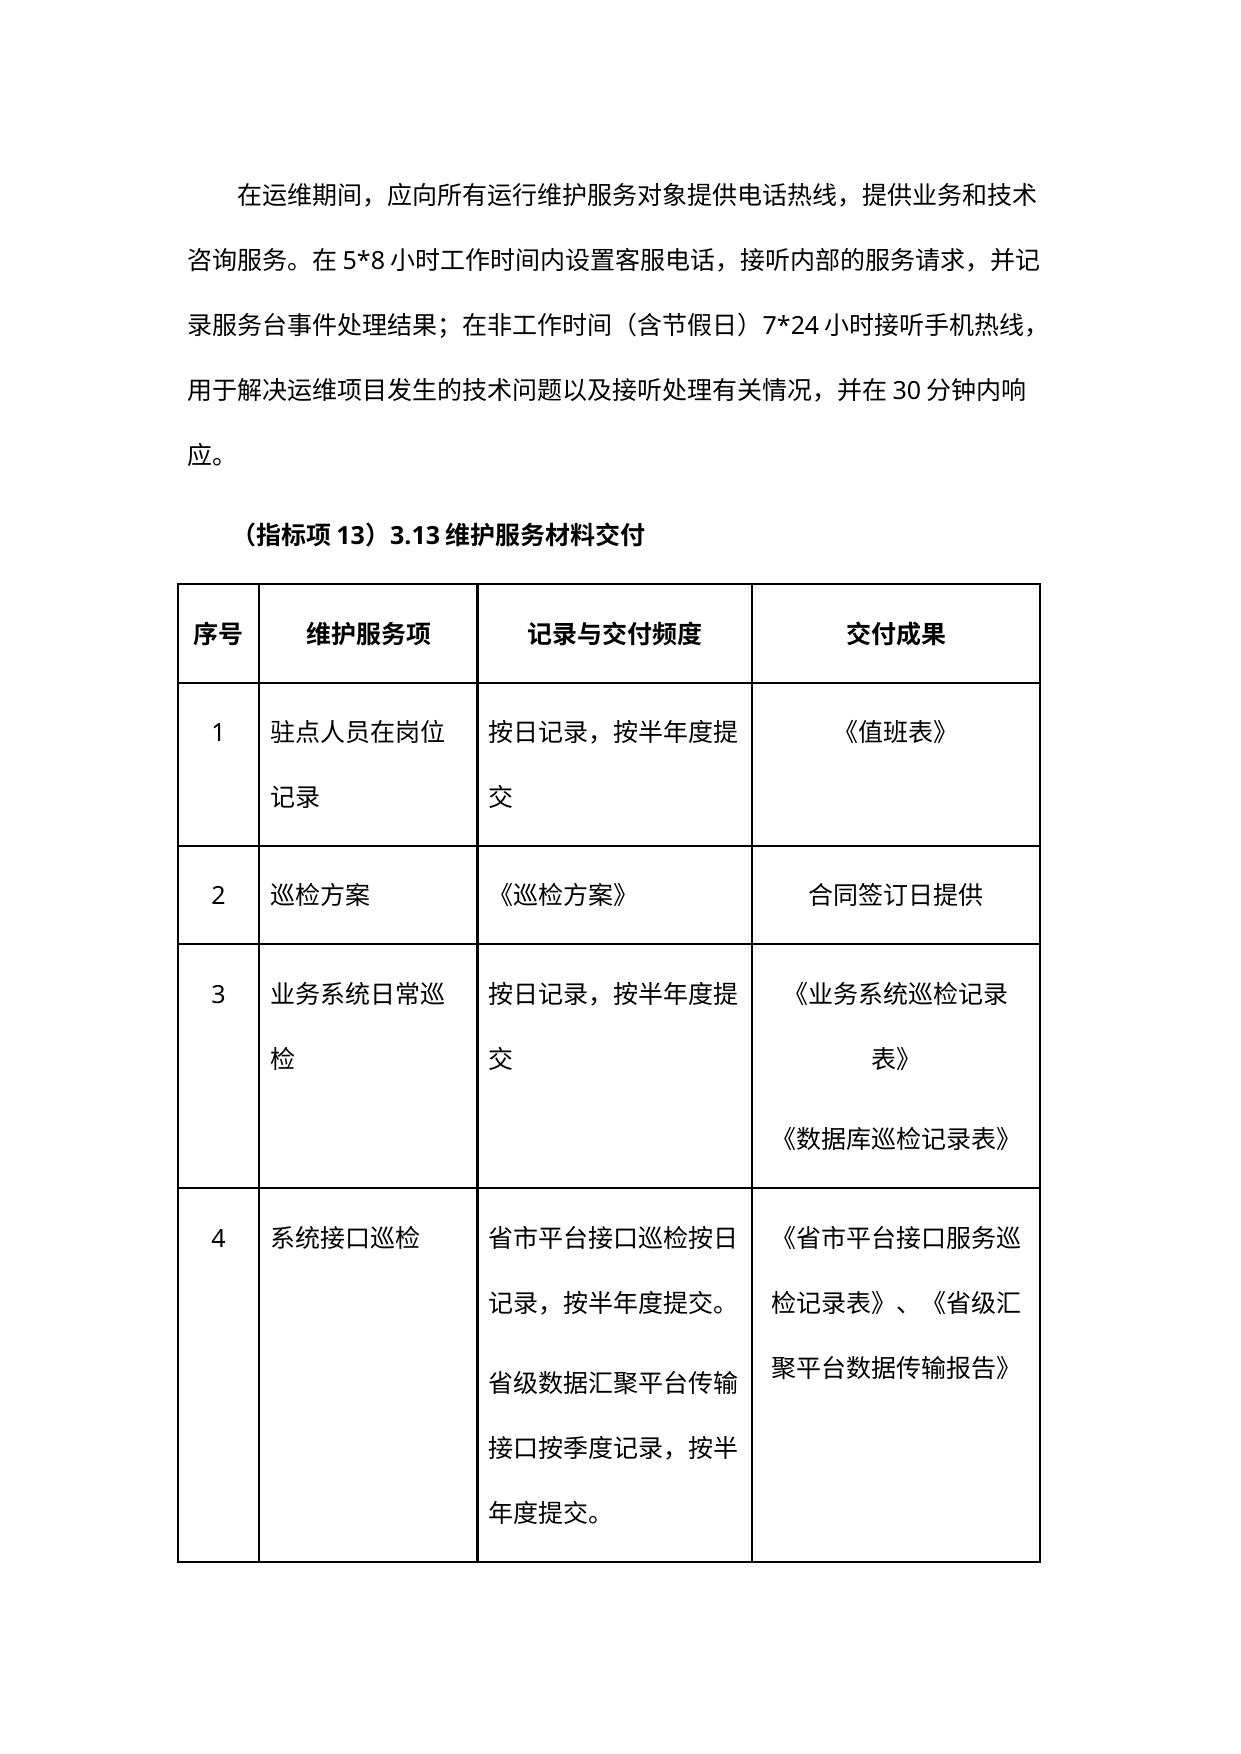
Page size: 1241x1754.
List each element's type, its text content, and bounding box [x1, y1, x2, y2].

table_cell 合同签订日提供 [753, 847, 1039, 943]
text 在运维期间，应向所有运行维护服务对象提供电话热线，提供业务和技术咨询服务。在5*8小时工作时间内设置客服电话，接听内部的服务请求，并记录服务台事件处理结果；在非工作时间（含节假日）7*24小时接听手机热线，用于解决运维项目发生的技术问题以及接听处理有关情况，并在30分钟内响应。 [187, 162, 1053, 487]
table_cell 1 [179, 684, 258, 845]
table_cell 4 [179, 1189, 258, 1561]
table_cell 巡检方案 [260, 847, 476, 943]
table_header 序号 [179, 585, 258, 682]
table_header 交付成果 [753, 585, 1039, 682]
table_cell 省市平台接口巡检按日记录，按半年度提交。 省级数据汇聚平台传输接口按季度记录，按半年度提交。 [479, 1189, 751, 1561]
table_cell 按日记录，按半年度提交 [479, 684, 751, 845]
table_cell 系统接口巡检 [260, 1189, 476, 1561]
table_cell 《业务系统巡检记录表》 《数据库巡检记录表》 [753, 945, 1039, 1187]
table_cell 《值班表》 [753, 684, 1039, 845]
table_cell 驻点人员在岗位记录 [260, 684, 476, 845]
table_cell 按日记录，按半年度提交 [479, 945, 751, 1187]
table_cell 2 [179, 847, 258, 943]
table_cell 《巡检方案》 [479, 847, 751, 943]
text （指标项13）3.13维护服务材料交付 [231, 503, 1053, 568]
table_cell 3 [179, 945, 258, 1187]
table_cell 《省市平台接口服务巡检记录表》、《省级汇聚平台数据传输报告》 [753, 1189, 1039, 1561]
table_cell 业务系统日常巡检 [260, 945, 476, 1187]
table_header 维护服务项 [260, 585, 476, 682]
table_header 记录与交付频度 [479, 585, 751, 682]
